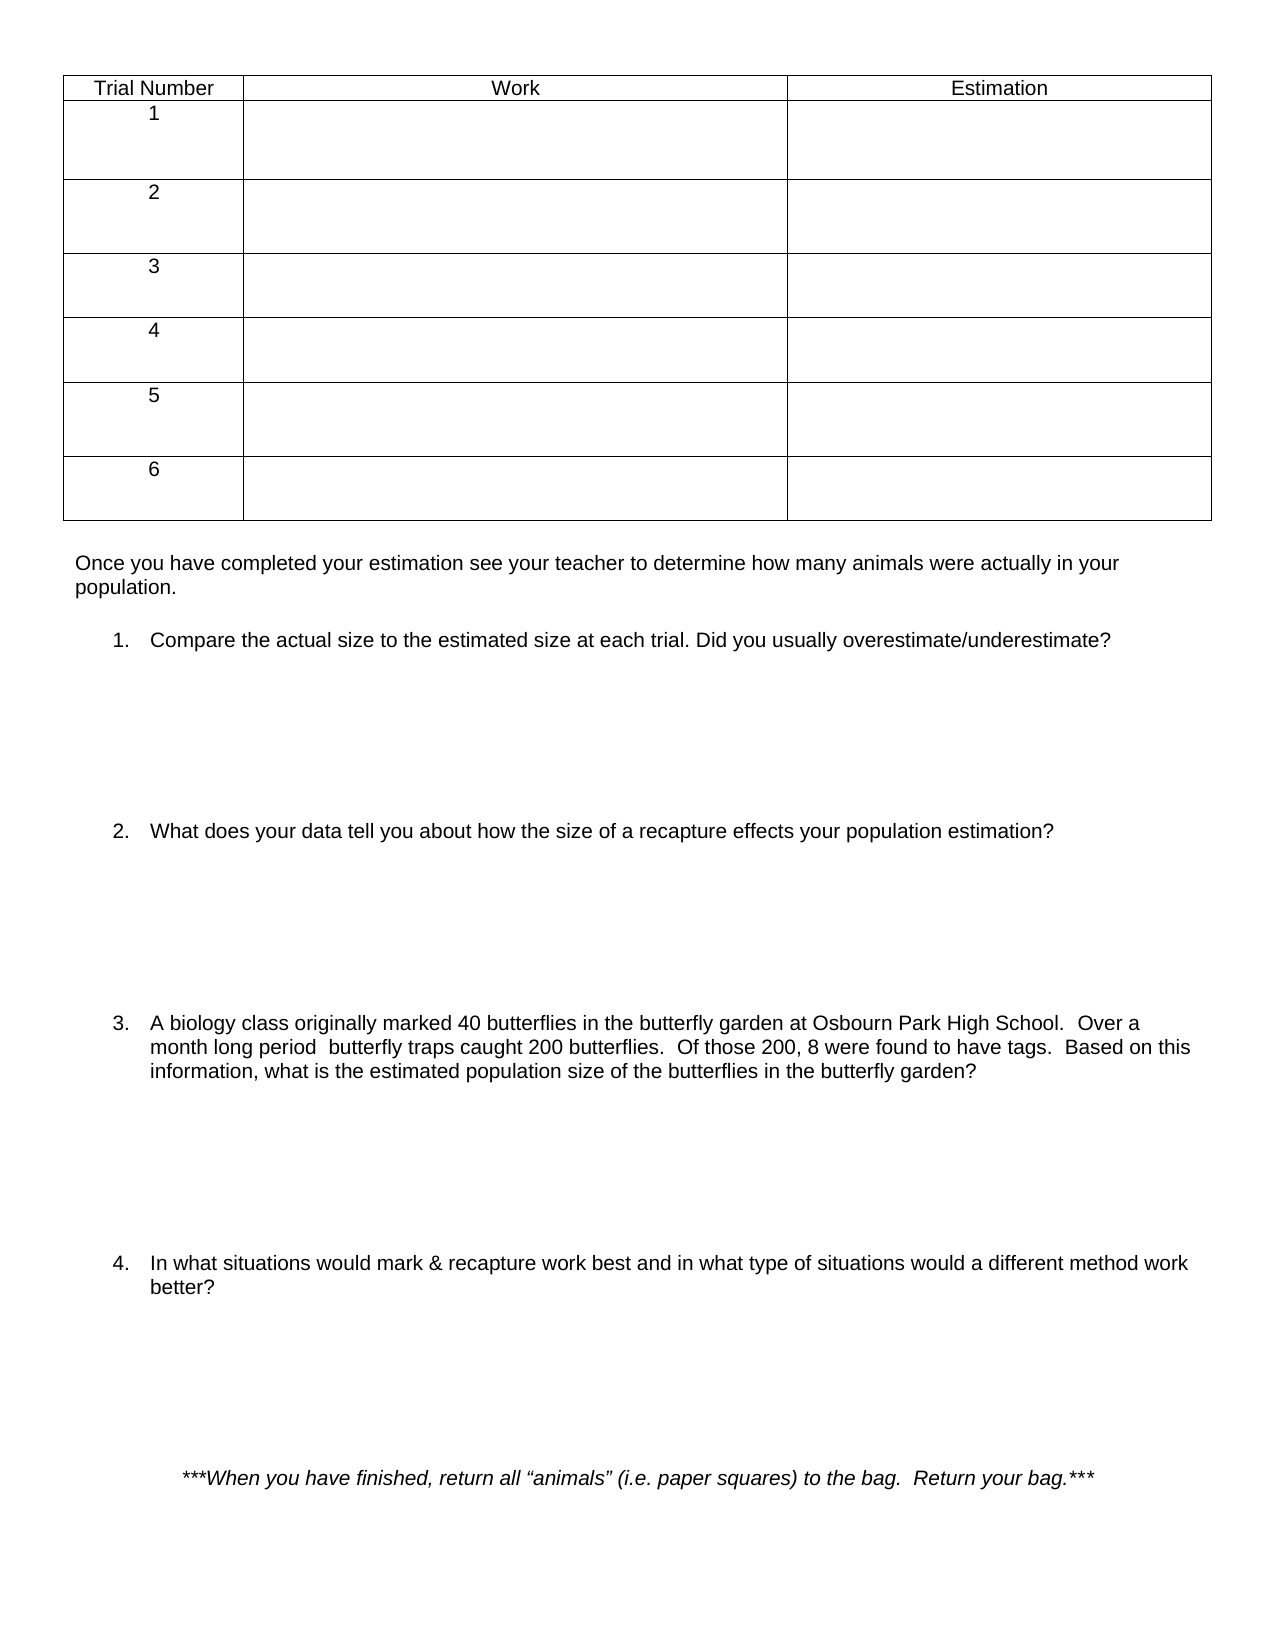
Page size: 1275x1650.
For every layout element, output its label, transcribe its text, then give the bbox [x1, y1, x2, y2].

table_cell [244, 457, 787, 520]
table_cell 2 [64, 180, 243, 253]
table_cell 3 [64, 254, 243, 317]
table_cell [788, 254, 1211, 317]
table_cell 1 [64, 101, 243, 179]
text Once you have completed your estimation see your teacher to determine how many animals were actually in your population. [75, 551, 1200, 598]
table_cell [788, 383, 1211, 456]
list A biology class originally marked 40 butterflies in the butterfly garden at Osbourn Park High School. Over a month long period butterfly traps caught 200 butterflies. Of those 200, 8 were found to have tags. Based on this information, what is the estimated population size of the butterflies in the butterfly garden? [112, 1011, 1200, 1083]
table_cell [244, 180, 787, 253]
list In what situations would mark & recapture work best and in what type of situations would a different method work better? [112, 1251, 1200, 1298]
table_header Estimation [788, 76, 1211, 100]
table_cell 5 [64, 383, 243, 456]
table_cell [244, 254, 787, 317]
table_cell [788, 101, 1211, 179]
table_cell [244, 383, 787, 456]
table_cell [788, 318, 1211, 382]
table_cell [788, 457, 1211, 520]
table_header Work [244, 76, 787, 100]
table_cell [244, 318, 787, 382]
list Compare the actual size to the estimated size at each trial. Did you usually overestimate/underestimate? [112, 628, 1200, 652]
table_cell 4 [64, 318, 243, 382]
list What does your data tell you about how the size of a recapture effects your population estimation? [112, 819, 1200, 843]
table_cell [244, 101, 787, 179]
text ***When you have finished, return all “animals” (i.e. paper squares) to the bag. Return your bag.*** [75, 1466, 1200, 1490]
table_cell 6 [64, 457, 243, 520]
table_header Trial Number [64, 76, 243, 100]
table_cell [788, 180, 1211, 253]
